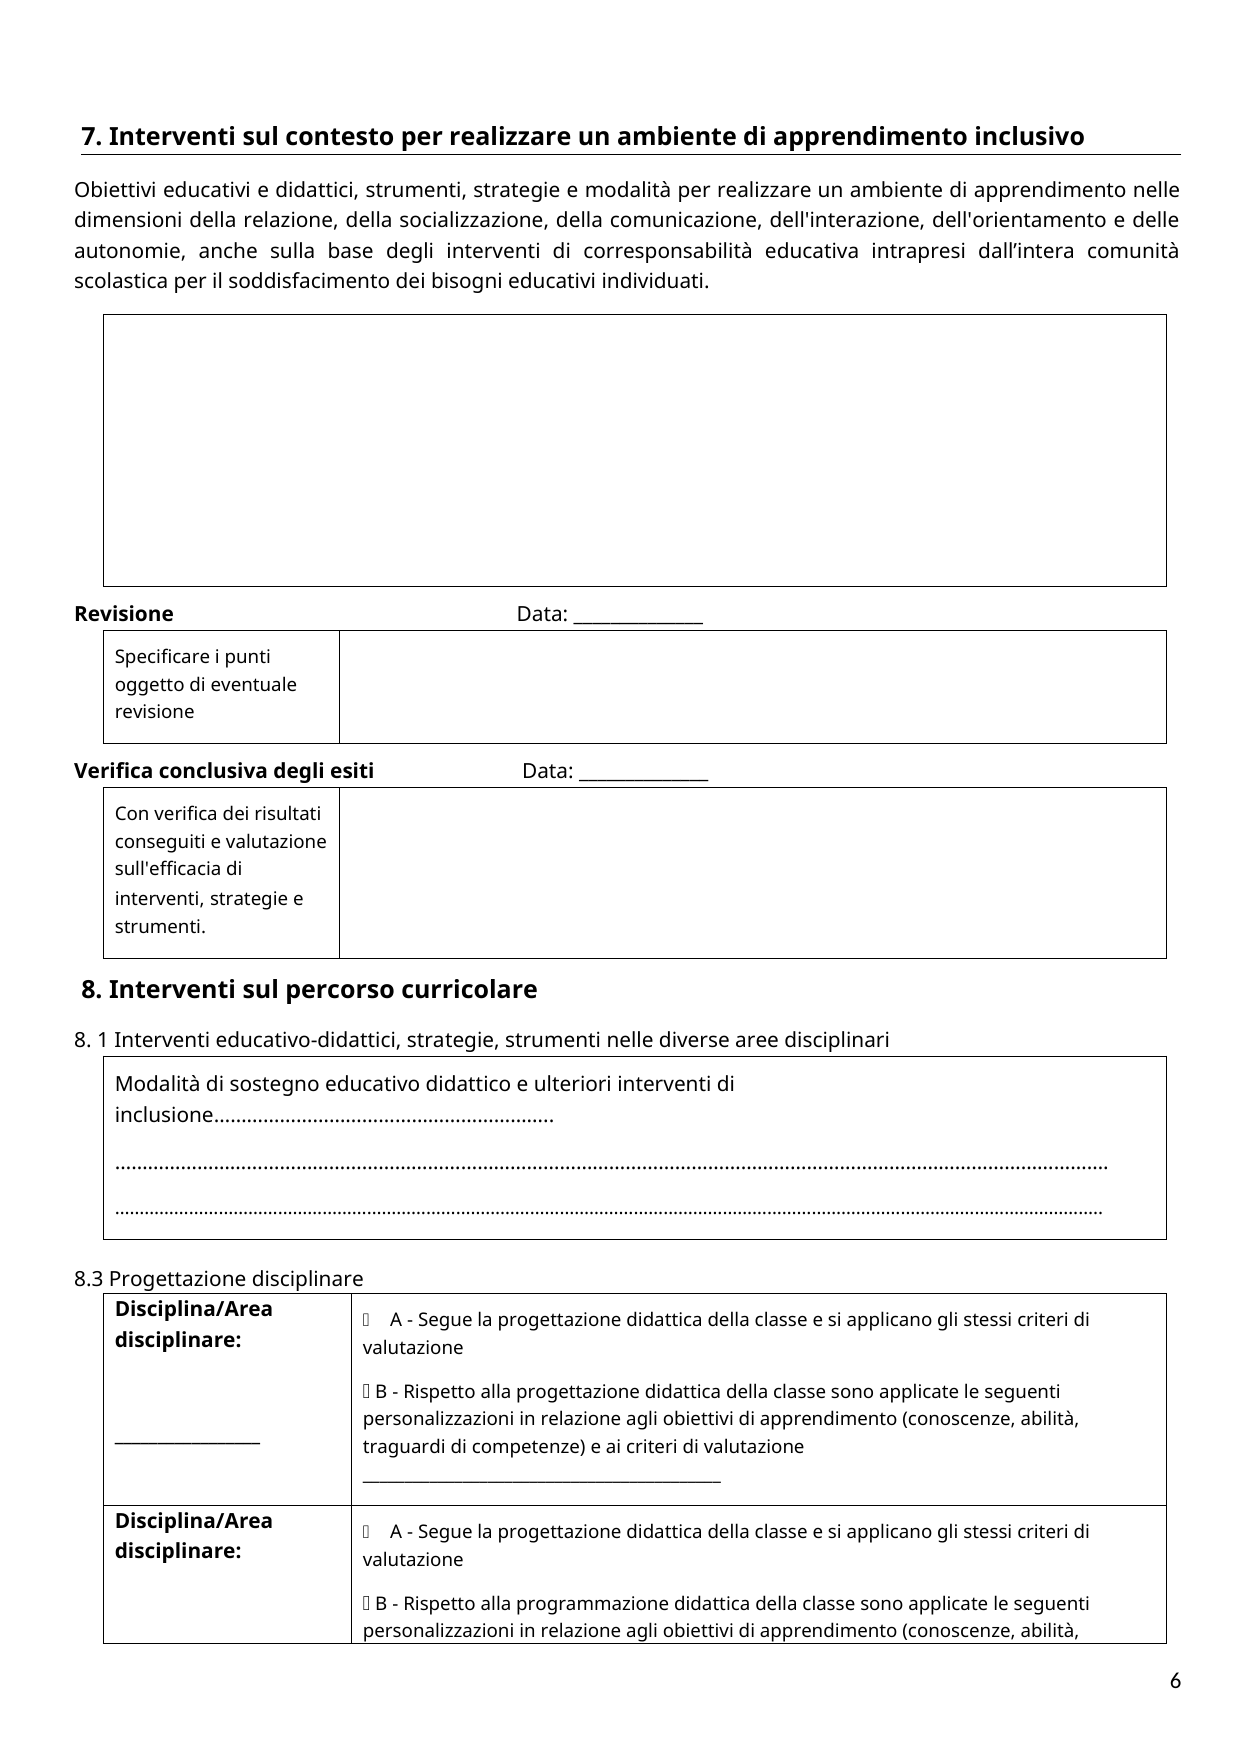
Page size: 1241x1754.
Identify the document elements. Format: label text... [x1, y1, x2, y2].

table_header Con verifica dei risultati conseguiti e valutazione sull'efficacia di interventi, strategie e strumenti. [104, 788, 339, 958]
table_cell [352, 1506, 1166, 1643]
table_header Specificare i punti oggetto di eventuale revisione [104, 631, 339, 743]
table_header [340, 631, 1166, 743]
table_header Disciplina/Area disciplinare: _________________ [104, 1294, 351, 1505]
text Obiettivi educativi e didattici, strumenti, strategie e modalità per realizzare un ambiente di apprendimento nelle dimensioni della relazione, della socializzazione, della comunicazione, dell'interazione, dell'orientamento e delle autonomie, anche sulla base degli interventi di corresponsabilità educativa intrapresi dall’intera comunità scolastica per il soddisfacimento dei bisogni educativi individuati. [74, 175, 1181, 295]
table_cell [104, 1506, 351, 1643]
table_header [340, 788, 1166, 958]
table_header A - Segue la progettazione didattica della classe e si applicano gli stessi criteri di valutazione B - Rispetto alla progettazione didattica della classe sono applicate le seguenti personalizzazioni in relazione agli obiettivi di apprendimento (conoscenze, abilità, traguardi di competenze) e ai criteri di valutazione ___________________________________________ [352, 1294, 1166, 1505]
subtitle 8. Interventi sul percorso curricolare [81, 971, 1181, 1006]
text 8. 1 Interventi educativo-didattici, strategie, strumenti nelle diverse aree disciplinari [74, 1025, 1181, 1053]
subtitle 7. Interventi sul contesto per realizzare un ambiente di apprendimento inclusivo [81, 118, 1181, 154]
text 8.3 Progettazione disciplinare [74, 1264, 1181, 1293]
table_header Modalità di sostegno educativo didattico e ulteriori interventi di inclusione…………………………………………………….. ………………………………………………………………………………………………………………………………………………………………. ……………………………………………………………………………………………………………………………………………………………………………….. [104, 1057, 1166, 1238]
text Revisione Data: ______________ [74, 599, 1181, 628]
text Verifica conclusiva degli esiti Data: ______________ [74, 756, 1181, 785]
table_header [104, 315, 1166, 586]
